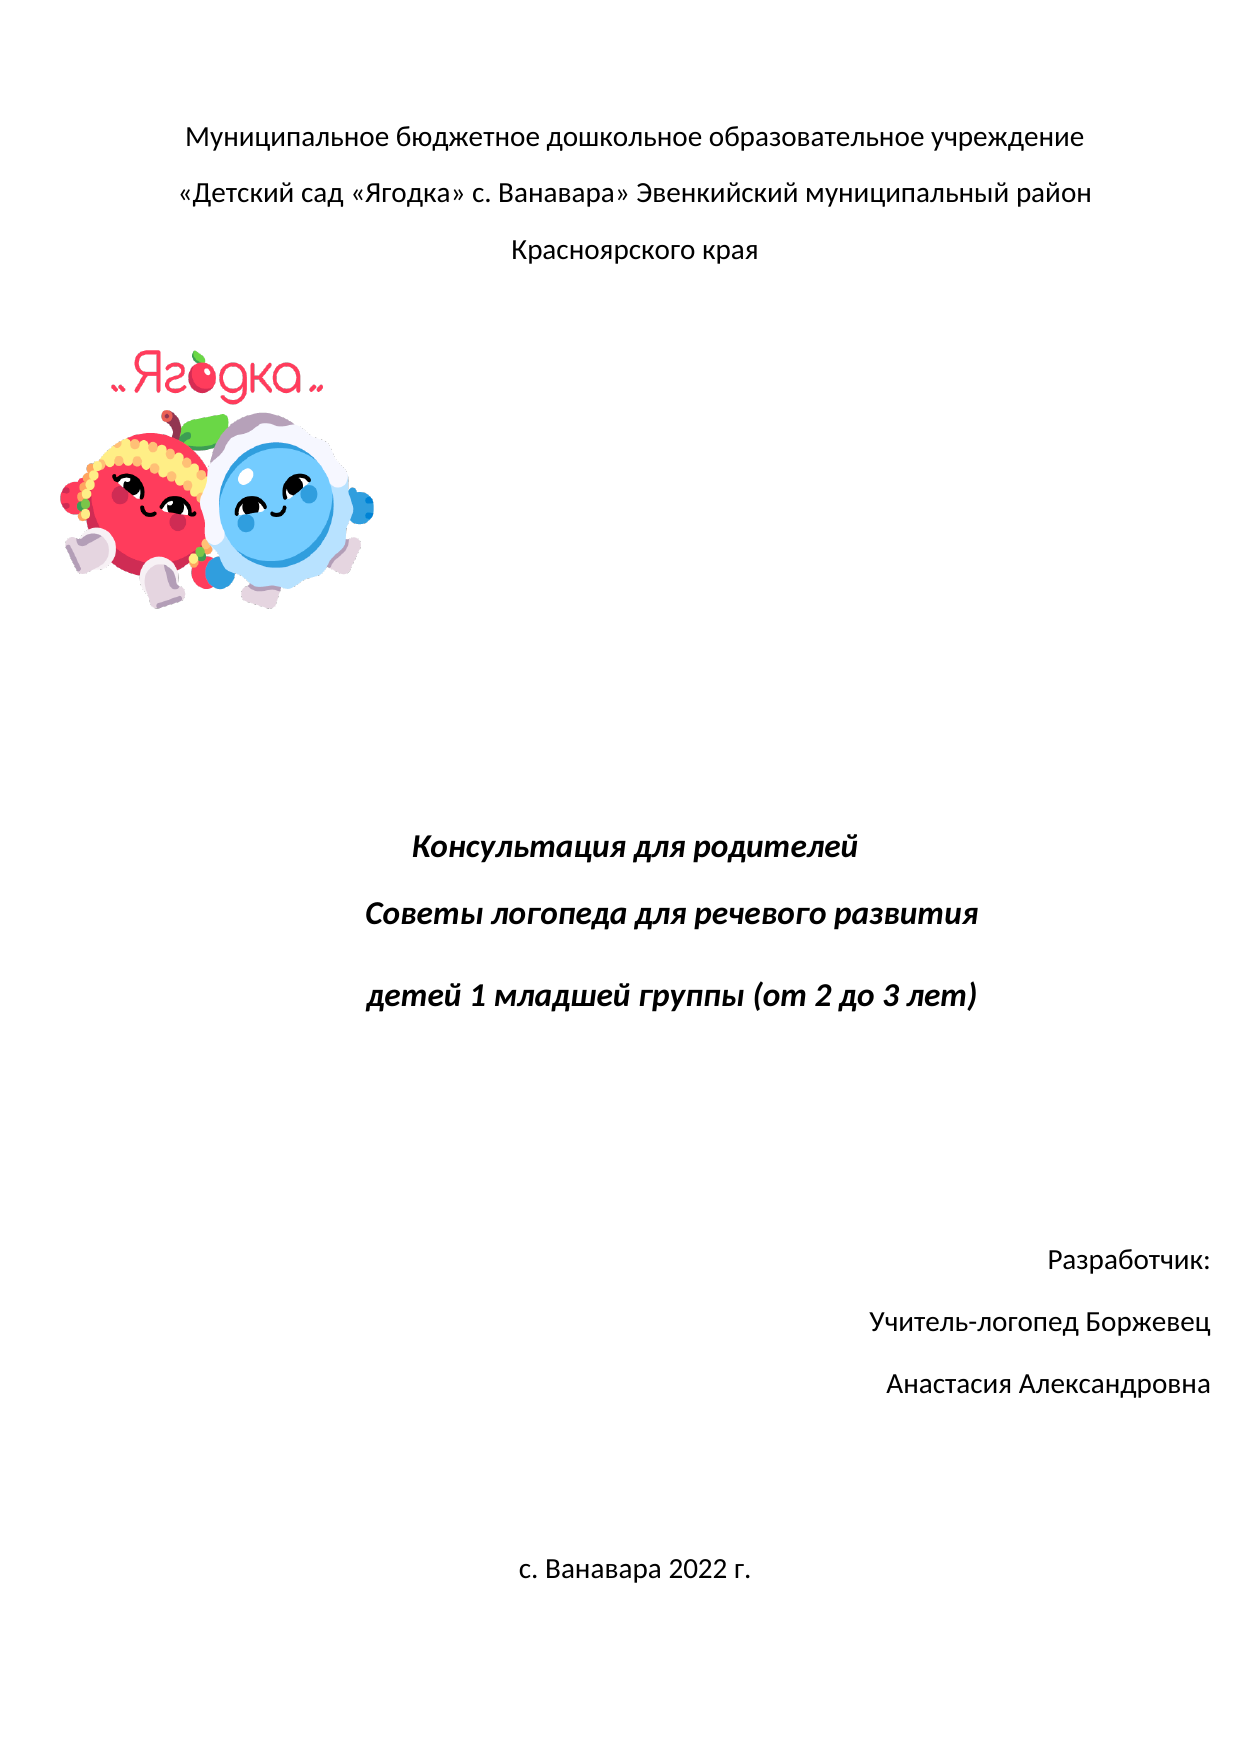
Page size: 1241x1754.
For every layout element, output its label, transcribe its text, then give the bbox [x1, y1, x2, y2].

text Анастасия Александровна [59, 1365, 1211, 1401]
text Красноярского края [59, 231, 1211, 267]
text «Детский сад «Ягодка» с. Ванавара» Эвенкийский муниципальный район [59, 174, 1211, 210]
text с. Ванавара 2022 г. [59, 1550, 1211, 1586]
text Советы логопеда для речевого развития [59, 892, 1211, 933]
text Разработчик: [59, 1241, 1211, 1277]
text Муниципальное бюджетное дошкольное образовательное учреждение [59, 118, 1211, 154]
text детей 1 младшей группы (от 2 до 3 лет) [59, 974, 1211, 1015]
text Учитель-логопед Боржевец [59, 1303, 1211, 1339]
picture [59, 349, 374, 609]
text Консультация для родителей [59, 825, 1211, 865]
